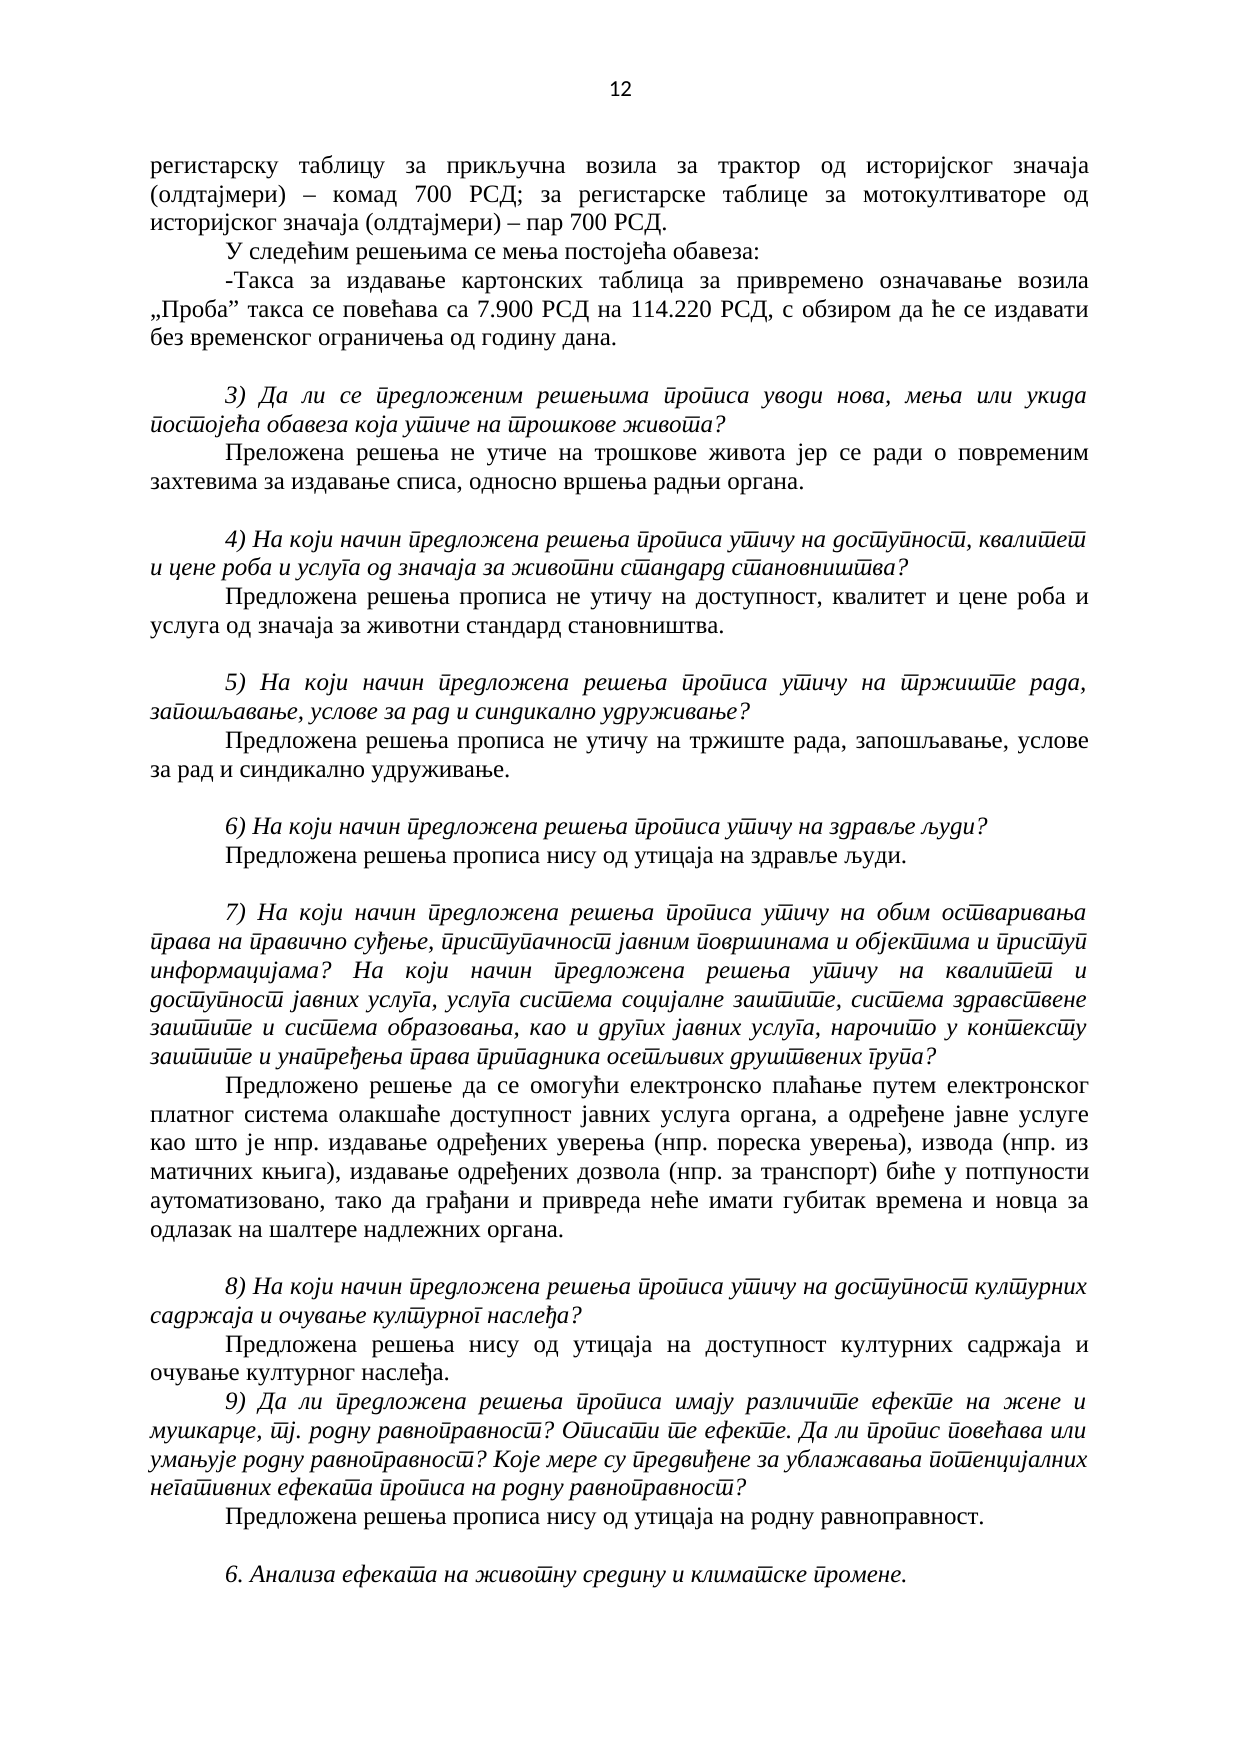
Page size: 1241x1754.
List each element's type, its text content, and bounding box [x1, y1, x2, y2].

text Предложено решење да се омогући електронско плаћање путем електронског платног система олакшаће доступност јавних услуга органа, а одређене јавне услуге као што је нпр. издавање одређених уверења (нпр. пореска уверења), извода (нпр. из матичних књига), издавање одређених дозвола (нпр. за транспорт) биће у потпуности аутоматизовано, тако да грађани и привреда неће имати губитак времена и новца за одлазак на шалтере надлежних органа. [150, 1070, 1090, 1242]
text Предложена решења прописа нису од утицаја на здравље људи. [150, 840, 1090, 869]
text -Такса за издавање картонских таблица за привремено означавање возила „Пробаˮ такса се повећава са 7.900 РСД на 114.220 РСД, с обзиром да ће се издавати без временског ограничења од годину дана. [150, 265, 1090, 351]
text 6. Анализа ефеката на животну средину и климатске промене. [150, 1559, 1090, 1587]
text Преложена решења не утиче на трошкове живота јер се ради о повременим захтевима за издавање списа, односно вршења радњи органа. [150, 437, 1090, 495]
text Предложена решења прописа нису од утицаја на родну равноправност. [150, 1501, 1090, 1530]
text У следећим решењима се мења постојећа обавеза: [150, 236, 1090, 265]
text 5) На који начин предложена решења прописа утичу на тржиште рада, запошљавање, услове за рад и синдикално удруживање? [150, 667, 1090, 725]
text Предложена решења нису од утицаја на доступност културних садржаја и очување културног наслеђа. [150, 1329, 1090, 1386]
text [150, 150, 1090, 236]
text 7) На који начин предложена решења прописа утичу на обим остваривања права на правично суђење, приступачност јавним површинама и објектима и приступ информацијама? На који начин предложена решења утичу на квалитет и доступност јавних услуга, услуга система социјалне заштите, система здравствене заштите и система образовања, као и других јавних услуга, нарочито у контексту заштите и унапређења права припадника осетљивих друштвених група? [150, 897, 1090, 1070]
text 8) На који начин предложена решења прописа утичу на доступност културних садржаја и очување културног наслеђа? [150, 1271, 1090, 1329]
text 6) На који начин предложена решења прописа утичу на здравље људи? [150, 811, 1090, 840]
text Предложена решења прописа не утичу на доступност, квалитет и цене роба и услуга од значаја за животни стандард становништва. [150, 581, 1090, 639]
text 4) На који начин предложена решења прописа утичу на доступност, квалитет и цене роба и услуга од значаја за животни стандард становништва? [150, 524, 1090, 581]
text 3) Да ли се предложеним решењима прописа уводи нова, мења или укида постојећа обавеза која утиче на трошкове живота? [150, 380, 1090, 437]
text Предложена решења прописа не утичу на тржиште рада, запошљавање, услове за рад и синдикално удруживање. [150, 725, 1090, 782]
text 9) Да ли предложена решења прописа имају различите ефекте на жене и мушкарце, тј. родну равноправност? Описати те ефекте. Да ли пропис повећава или умањује родну равноправност? Које мере су предвиђене за ублажавања потенцијалних негативних ефеката прописа на родну равноправност? [150, 1386, 1090, 1501]
